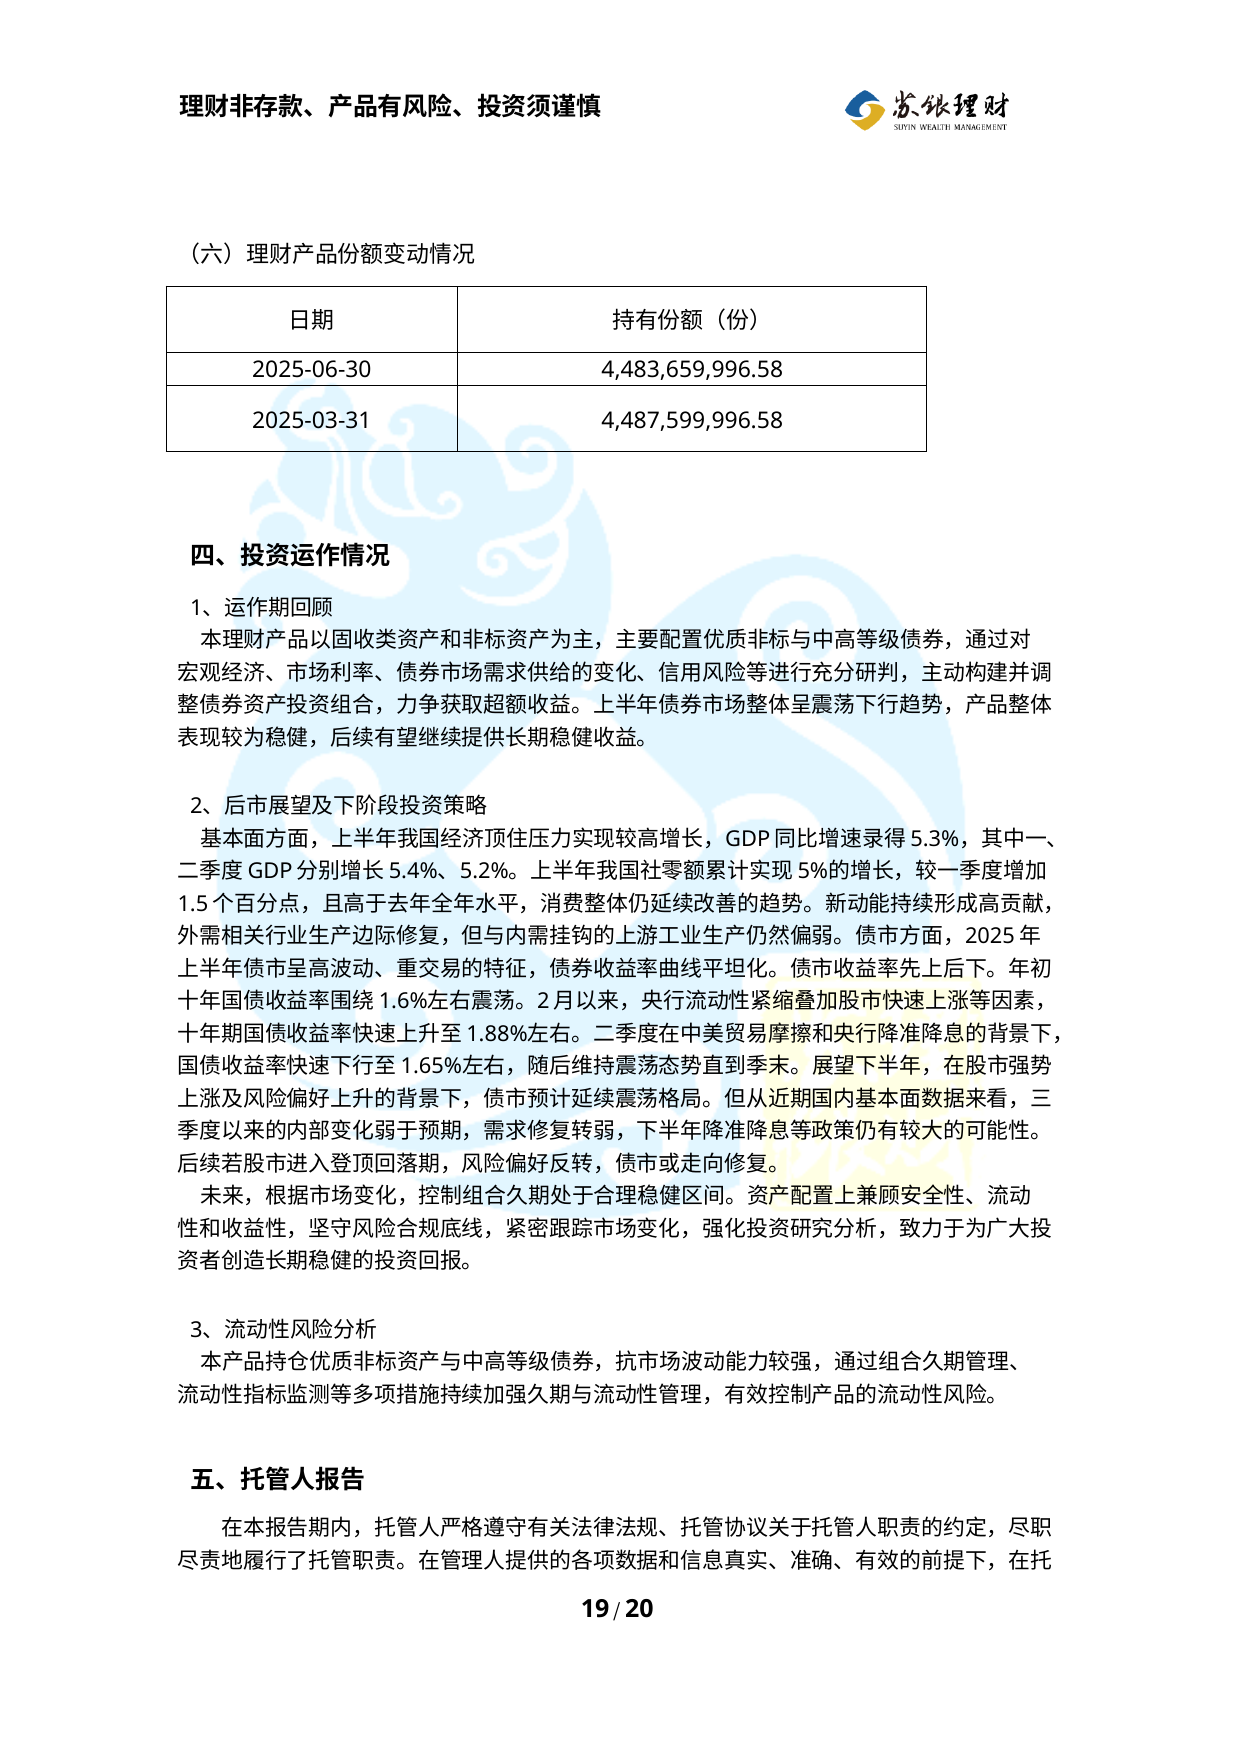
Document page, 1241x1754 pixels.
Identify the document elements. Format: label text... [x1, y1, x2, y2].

text 在本报告期内，托管人严格遵守有关法律法规、托管协议关于托管人职责的约定，尽职尽责地履行了托管职责。在管理人提供的各项数据和信息真实、准确、有效的前提下，在托管人能够知悉和掌握的情况范围内，托管人对财务数据进行了复核，未发现存在虚假记载、误导性陈述或者重大遗漏的情形。 [177, 1510, 1053, 1575]
table_cell 4,483,659,996.58 [458, 353, 926, 385]
text 本理财产品以固收类资产和非标资产为主，主要配置优质非标与中高等级债券，通过对宏观经济、市场利率、债券市场需求供给的变化、信用风险等进行充分研判，主动构建并调整债券资产投资组合，力争获取超额收益。上半年债券市场整体呈震荡下行趋势，产品整体表现较为稳健，后续有望继续提供长期稳健收益。 [177, 622, 1053, 752]
subtitle 1、运作期回顾 [190, 589, 1053, 622]
table_header 持有份额（份） [458, 287, 926, 352]
picture [820, 72, 1039, 143]
table_cell 2025-06-30 [167, 353, 457, 385]
subtitle 四、投资运作情况 [190, 521, 1053, 586]
subtitle 2、后市展望及下阶段投资策略 [190, 788, 1053, 820]
text 本产品持仓优质非标资产与中高等级债券，抗市场波动能力较强，通过组合久期管理、流动性指标监测等多项措施持续加强久期与流动性管理，有效控制产品的流动性风险。 [177, 1344, 1053, 1409]
text 基本面方面，上半年我国经济顶住压力实现较高增长，GDP同比增速录得5.3%，其中一、二季度GDP分别增长5.4%、5.2%。上半年我国社零额累计实现5%的增长，较一季度增加1.5个百分点，且高于去年全年水平，消费整体仍延续改善的趋势。新动能持续形成高贡献，外需相关行业生产边际修复，但与内需挂钩的上游工业生产仍然偏弱。债市方面，2025年上半年债市呈高波动、重交易的特征，债券收益率曲线平坦化。债市收益率先上后下。年初十年国债收益率围绕1.6%左右震荡。2月以来，央行流动性紧缩叠加股市快速上涨等因素，十年期国债收益率快速上升至1.88%左右。二季度在中美贸易摩擦和央行降准降息的背景下，国债收益率快速下行至1.65%左右，随后维持震荡态势直到季末。展望下半年，在股市强势上涨及风险偏好上升的背景下，债市预计延续震荡格局。但从近期国内基本面数据来看，三季度以来的内部变化弱于预期，需求修复转弱，下半年降准降息等政策仍有较大的可能性。后续若股市进入登顶回落期，风险偏好反转，债市或走向修复。 未来，根据市场变化，控制组合久期处于合理稳健区间。资产配置上兼顾安全性、流动性和收益性，坚守风险合规底线，紧密跟踪市场变化，强化投资研究分析，致力于为广大投资者创造长期稳健的投资回报。 [177, 820, 1053, 1275]
subtitle 五、托管人报告 [190, 1445, 1053, 1510]
subtitle 3、流动性风险分析 [190, 1311, 1053, 1344]
table_cell 4,487,599,996.58 [458, 386, 926, 451]
text （六）理财产品份额变动情况 [177, 221, 1053, 286]
table_header 日期 [167, 287, 457, 352]
table_cell 2025-03-31 [167, 386, 457, 451]
